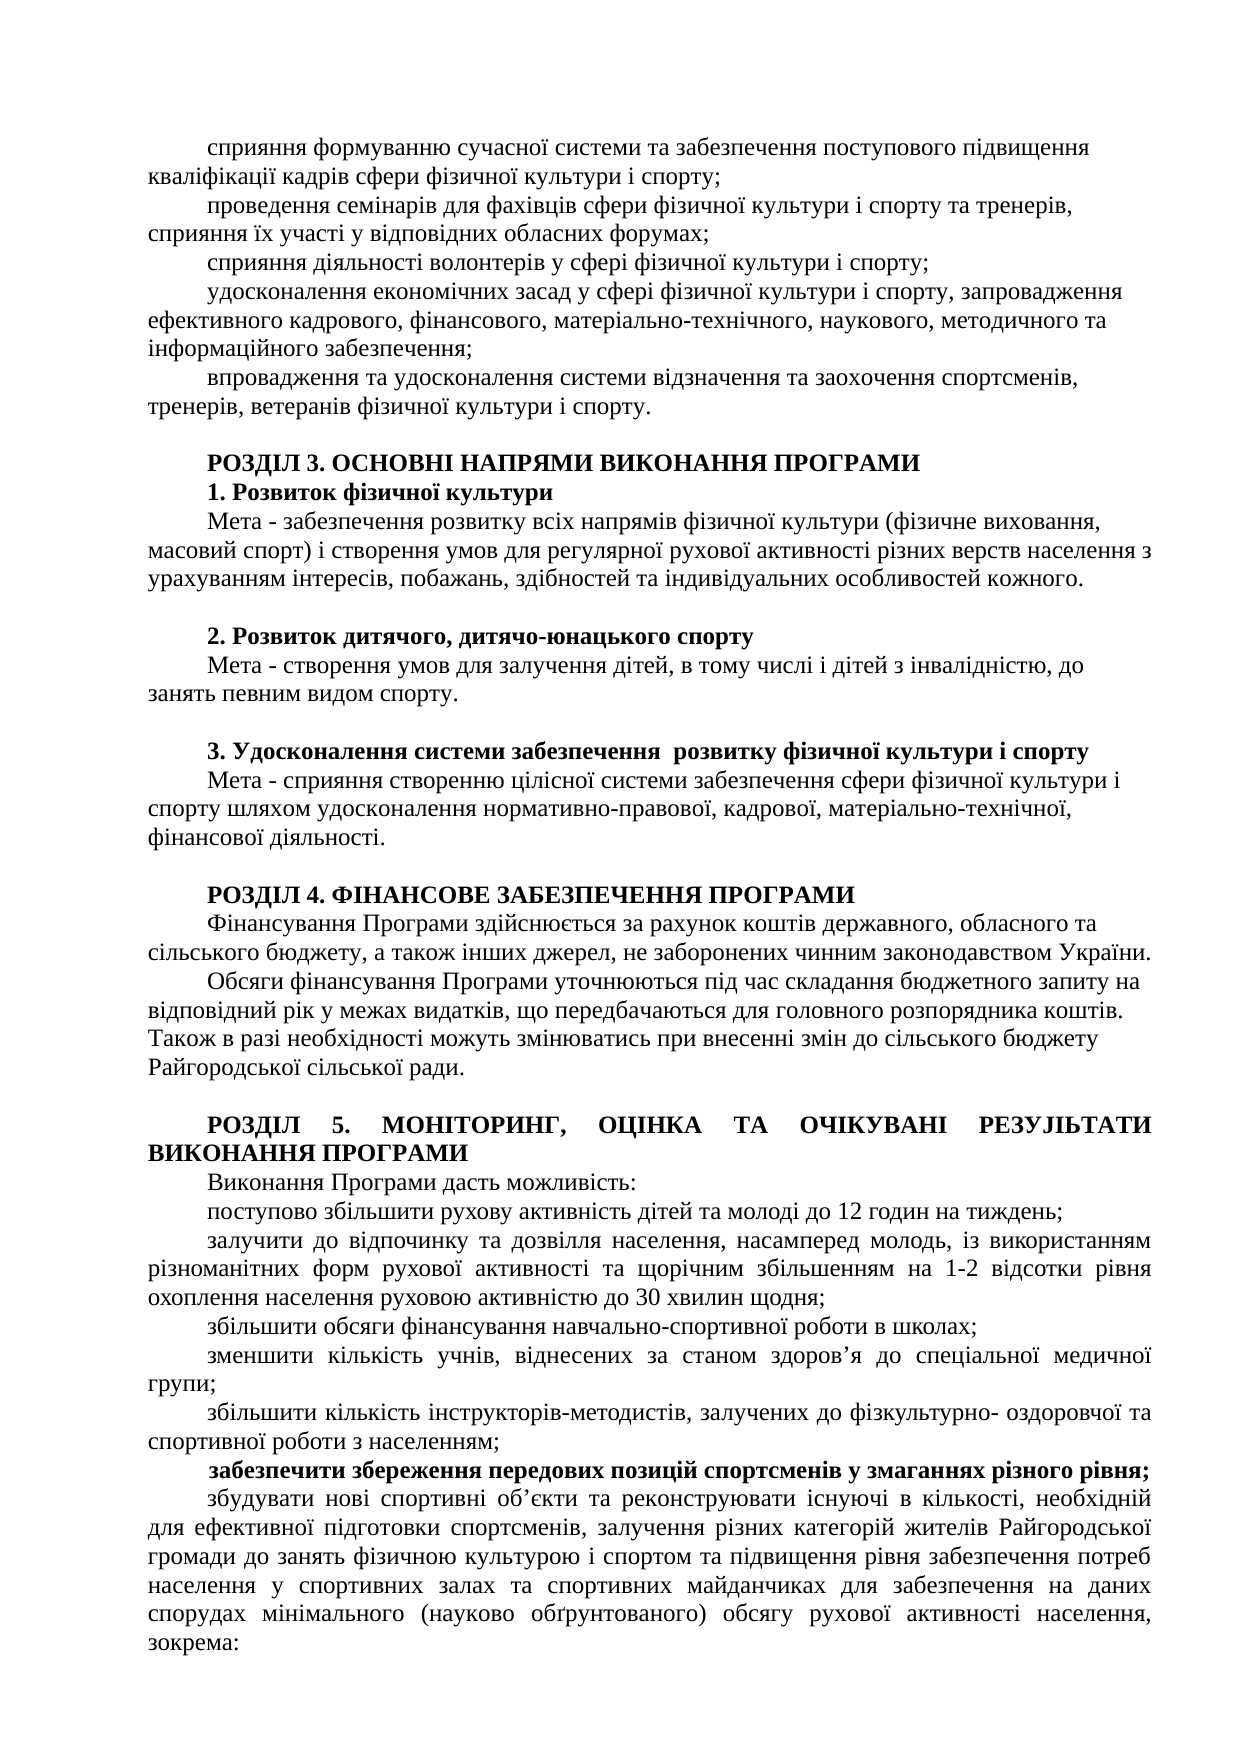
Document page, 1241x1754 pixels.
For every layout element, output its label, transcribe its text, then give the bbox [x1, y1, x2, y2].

text поступово збільшити рухову активність дітей та молоді до 12 годин на тиждень; [148, 1196, 1152, 1225]
text збільшити кількість інструкторів-методистів, залучених до фізкультурно- оздоровчої та спортивної роботи з населенням; [148, 1397, 1152, 1455]
text РОЗДІЛ 4. ФІНАНСОВЕ ЗАБЕЗПЕЧЕННЯ ПРОГРАМИ [148, 880, 1152, 908]
text Обсяги фінансування Програми уточнюються під час складання бюджетного запиту на відповідний рік у межах видатків, що передбачаються для головного розпорядника коштів. Також в разі необхідності можуть змінюватись при внесенні змін до сільського бюджету Райгородської сільської ради. [148, 966, 1152, 1081]
text Виконання Програми дасть можливість: [148, 1167, 1152, 1196]
text 2. Розвиток дитячого, дитячо-юнацького спорту [148, 621, 1118, 650]
text Мета - сприяння створенню цілісної системи забезпечення сфери фізичної культури і спорту шляхом удосконалення нормативно-правової, кадрової, матеріально-технічної, фінансової діяльності. [148, 765, 1152, 851]
text впровадження та удосконалення системи відзначення та заохочення спортсменів, тренерів, ветеранів фізичної культури і спорту. [148, 362, 1152, 420]
text зменшити кількість учнів, віднесених за станом здоров’я до спеціальної медичної групи; [148, 1340, 1152, 1397]
text 3. Удосконалення системи забезпечення розвитку фізичної культури і спорту [148, 736, 1152, 765]
text Фінансування Програми здійснюється за рахунок коштів державного, обласного та сільського бюджету, а також інших джерел, не заборонених чинним законодавством України. [148, 908, 1152, 966]
text залучити до відпочинку та дозвілля населення, насамперед молодь, із використанням різноманітних форм рухової активності та щорічним збільшенням на 1-2 відсотки рівня охоплення населення руховою активністю до 30 хвилин щодня; [148, 1225, 1152, 1311]
text проведення семінарів для фахівців сфери фізичної культури і спорту та тренерів, сприяння їх участі у відповідних обласних форумах; [148, 190, 1118, 247]
text збудувати нові спортивні об’єкти та реконструювати існуючі в кількості, необхідній для ефективної підготовки спортсменів, залучення різних категорій жителів Райгородської громади до занять фізичною культурою i спортом та підвищення рівня забезпечення потреб населення у спортивних залах та спортивних майданчиках для забезпечення на даних спорудах мінімального (науково обґрунтованого) обсягу рухової активності населення, зокрема: [148, 1483, 1152, 1656]
text сприяння діяльності волонтерів у сфері фізичної культури і спорту; [148, 247, 1118, 276]
text збільшити обсяги фінансування навчально-спортивної роботи в школах; [148, 1311, 1152, 1340]
text Мета - забезпечення розвитку всіх напрямів фізичної культури (фізичне виховання, масовий спорт) і створення умов для регулярної рухової активності різних верств населення з урахуванням інтересів, побажань, здібностей та індивідуальних особливостей кожного. [148, 506, 1152, 592]
text Мета - створення умов для залучення дітей, в тому числі і дітей з інвалідністю, до занять певним видом спорту. [148, 650, 1152, 707]
text удосконалення економічних засад у сфері фізичної культури і спорту, запровадження ефективного кадрового, фінансового, матеріально-технічного, наукового, методичного та інформаційного забезпечення; [148, 276, 1152, 362]
text сприяння формуванню сучасної системи та забезпечення поступового підвищення кваліфікації кадрів сфери фізичної культури і спорту; [148, 132, 1118, 190]
text РОЗДІЛ 5. МОНІТОРИНГ, ОЦІНКА ТА ОЧІКУВАНІ РЕЗУЈІЬТАТИ ВИКОНАННЯ ПРОГРАМИ [148, 1110, 1152, 1167]
subtitle забезпечити збереження передових позицій спортсменів у змаганнях різного рівня; [148, 1455, 1152, 1483]
text РОЗДІЛ 3. ОСНОВНІ НАПРЯМИ ВИКОНАННЯ ПРОГРАМИ [148, 448, 1152, 477]
text 1. Розвиток фізичної культури [148, 477, 1118, 506]
